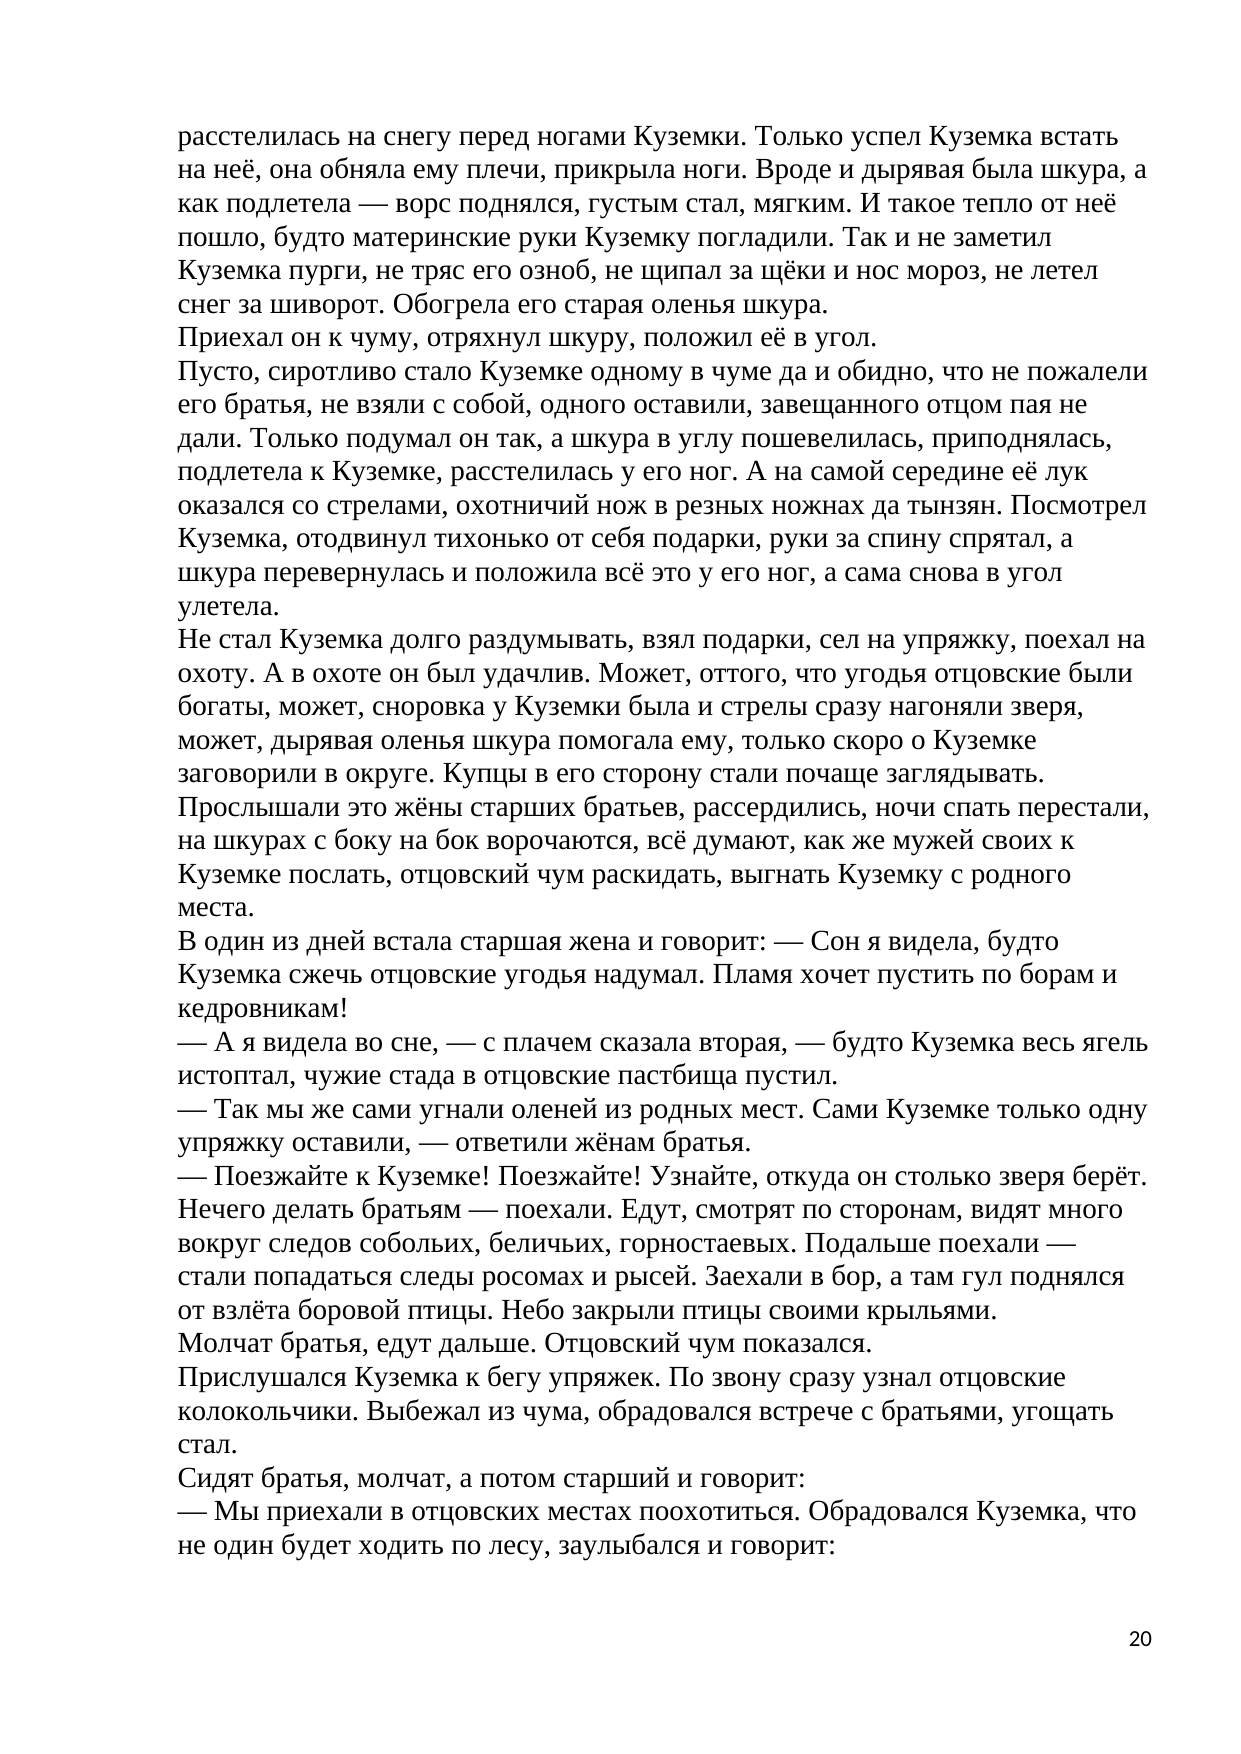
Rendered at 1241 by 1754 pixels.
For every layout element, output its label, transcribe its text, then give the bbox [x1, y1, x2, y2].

text Нечего делать братьям — поехали. Едут, смотрят по сторонам, видят много вокруг следов собольих, беличьих, горностаевых. Подальше поехали — стали попадаться следы росомах и рысей. Заехали в бор, а там гул поднялся от взлёта боровой птицы. Небо закрыли птицы своими крыльями. [177, 1191, 1152, 1326]
text Не стал Куземка долго раздумывать, взял подарки, сел на упряжку, поехал на охоту. А в охоте он был удачлив. Может, оттого, что угодья отцовские были богаты, может, сноровка у Куземки была и стрелы сразу нагоняли зверя, может, дырявая оленья шкура помогала ему, только скоро о Куземке заговорили в округе. Купцы в его сторону стали почаще заглядывать. [177, 621, 1152, 789]
text — Так мы же сами угнали оленей из родных мест. Сами Куземке только одну упряжку оставили, — ответили жёнам братья. [177, 1091, 1152, 1158]
text Прослышали это жёны старших братьев, рассердились, ночи спать перестали, на шкурах с боку на бок ворочаются, всё думают, как же мужей своих к Куземке послать, отцовский чум раскидать, выгнать Куземку с родного места. [177, 789, 1152, 923]
text Молчат братья, едут дальше. Отцовский чум показался. [177, 1326, 1152, 1359]
text Сидят братья, молчат, а потом старший и говорит: [177, 1460, 1152, 1493]
text Приехал он к чуму, отряхнул шкуру, положил её в угол. [177, 319, 1152, 353]
text — Мы приехали в отцовских местах поохотиться. Обрадовался Куземка, что не один будет ходить по лесу, заулыбался и говорит: [177, 1493, 1152, 1560]
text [177, 118, 1152, 319]
text — Поезжайте к Куземке! Поезжайте! Узнайте, откуда он столько зверя берёт. [177, 1158, 1152, 1191]
text В один из дней встала старшая жена и говорит: — Сон я видела, будто Куземка сжечь отцовские угодья надумал. Пламя хочет пустить по борам и кедровникам! [177, 923, 1152, 1024]
text Пусто, сиротливо стало Куземке одному в чуме да и обидно, что не пожалели его братья, не взяли с собой, одного оставили, завещанного отцом пая не дали. Только подумал он так, а шкура в углу пошевелилась, приподнялась, подлетела к Куземке, расстелилась у его ног. А на самой середине её лук оказался со стрелами, охотничий нож в резных ножнах да тынзян. Посмотрел Куземка, отодвинул тихонько от себя подарки, руки за спину спрятал, а шкура перевернулась и положила всё это у его ног, а сама снова в угол улетела. [177, 353, 1152, 621]
text Прислушался Куземка к бегу упряжек. По звону сразу узнал отцовские колокольчики. Выбежал из чума, обрадовался встрече с братьями, угощать стал. [177, 1359, 1152, 1460]
text — А я видела во сне, — с плачем сказала вторая, — будто Куземка весь ягель истоптал, чужие стада в отцовские пастбища пустил. [177, 1024, 1152, 1091]
